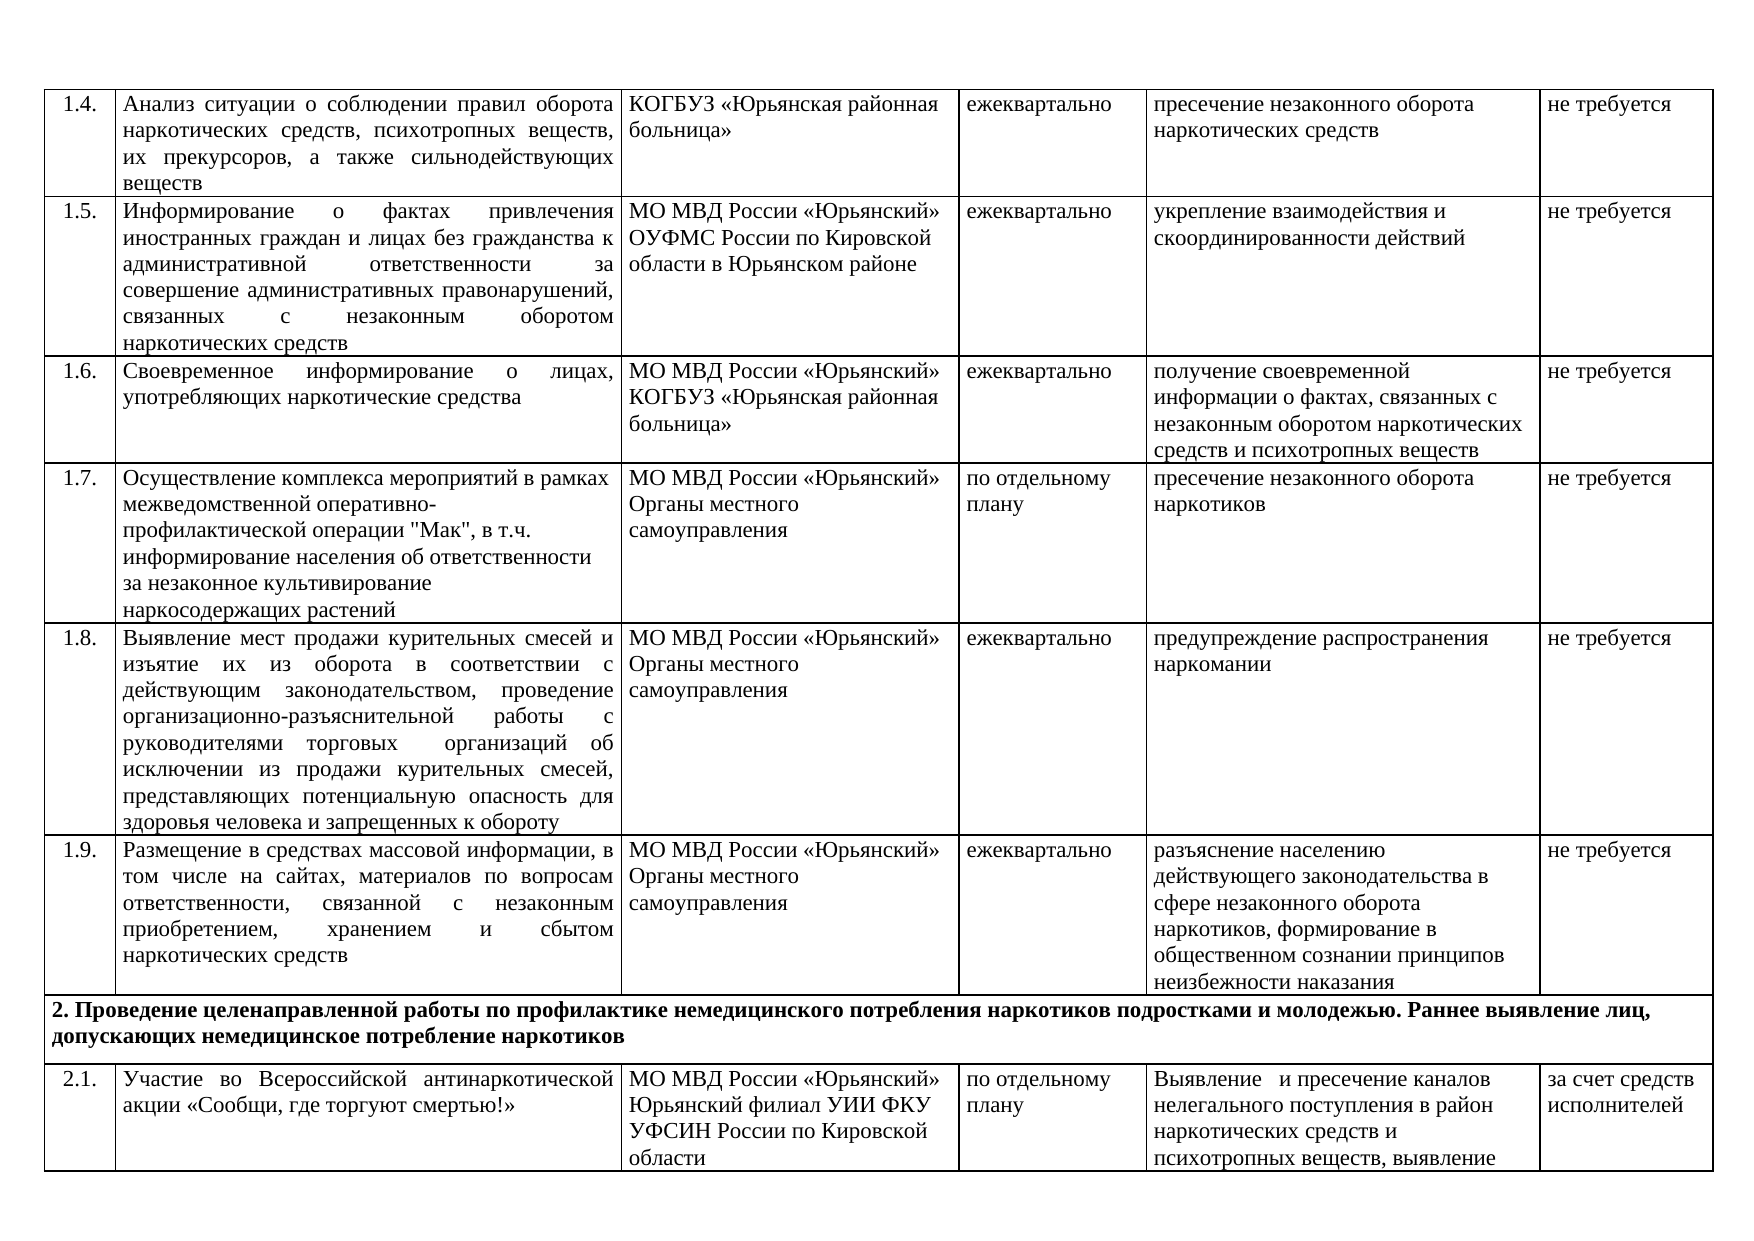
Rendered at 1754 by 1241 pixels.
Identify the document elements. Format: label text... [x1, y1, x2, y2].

table_cell предупреждение распространения наркомании [1147, 624, 1539, 834]
table_cell пресечение незаконного оборота наркотиков [1147, 464, 1539, 622]
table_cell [622, 1065, 958, 1170]
table_cell 1.6. [45, 357, 115, 462]
table_cell ежеквартально [960, 624, 1146, 834]
table_cell КОГБУЗ «Юрьянская районная больница» [622, 90, 958, 196]
table_cell не требуется [1541, 197, 1712, 355]
table_cell Осуществление комплекса мероприятий в рамках межведомственной оперативно-профилактической операции "Мак", в т.ч. информирование населения об ответственности за незаконное культивирование наркосодержащих растений [116, 464, 621, 622]
table_cell 2. Проведение целенаправленной работы по профилактике немедицинского потребления наркотиков подростками и молодежью. Раннее выявление лиц, допускающих немедицинское потребление наркотиков [45, 996, 1712, 1063]
table_cell 1.7. [45, 464, 115, 622]
table_cell МО МВД России «Юрьянский» Органы местного самоуправления [622, 464, 958, 622]
table_cell не требуется [1541, 90, 1712, 196]
table_cell по отдельному плану [960, 1065, 1146, 1170]
table_cell МО МВД России «Юрьянский» КОГБУЗ «Юрьянская районная больница» [622, 357, 958, 462]
table_cell укрепление взаимодействия и скоординированности действий [1147, 197, 1539, 355]
table_cell МО МВД России «Юрьянский» ОУФМС России по Кировской области в Юрьянском районе [622, 197, 958, 355]
table_cell по отдельному плану [960, 464, 1146, 622]
table_cell не требуется [1541, 624, 1712, 834]
table_cell МО МВД России «Юрьянский» Органы местного самоуправления [622, 624, 958, 834]
table_cell ежеквартально [960, 357, 1146, 462]
table_cell не требуется [1541, 464, 1712, 622]
table_cell Выявление мест продажи курительных смесей и изъятие их из оборота в соответствии с действующим законодательством, проведение организационно-разъяснительной работы с руководителями торговых организаций об исключении из продажи курительных смесей, представляющих потенциальную опасность для здоровья человека и запрещенных к обороту [116, 624, 621, 834]
table_cell ежеквартально [960, 836, 1146, 994]
table_cell ежеквартально [960, 90, 1146, 196]
table_cell ежеквартально [960, 197, 1146, 355]
table_cell не требуется [1541, 357, 1712, 462]
table_cell 1.5. [45, 197, 115, 355]
table_cell Информирование о фактах привлечения иностранных граждан и лицах без гражданства к административной ответственности за совершение административных правонарушений, связанных с незаконным оборотом наркотических средств [116, 197, 621, 355]
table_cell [116, 1065, 621, 1170]
table_cell получение своевременной информации о фактах, связанных с незаконным оборотом наркотических средств и психотропных веществ [1147, 357, 1539, 462]
table_cell 1.8. [45, 624, 115, 834]
table_cell не требуется [1541, 836, 1712, 994]
table_cell Анализ ситуации о соблюдении правил оборота наркотических средств, психотропных веществ, их прекурсоров, а также сильнодействующих веществ [116, 90, 621, 196]
table_cell 1.9. [45, 836, 115, 994]
table_cell Своевременное информирование о лицах, употребляющих наркотические средства [116, 357, 621, 462]
table_cell 2.1. [45, 1065, 115, 1170]
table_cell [1147, 1065, 1539, 1170]
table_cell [1541, 1065, 1712, 1170]
table_cell пресечение незаконного оборота наркотических средств [1147, 90, 1539, 196]
table_cell разъяснение населению действующего законодательства в сфере незаконного оборота наркотиков, формирование в общественном сознании принципов неизбежности наказания [1147, 836, 1539, 994]
table_cell 1.4. [45, 90, 115, 196]
table_cell Размещение в средствах массовой информации, в том числе на сайтах, материалов по вопросам ответственности, связанной с незаконным приобретением, хранением и сбытом наркотических средств [116, 836, 621, 994]
table_cell МО МВД России «Юрьянский» Органы местного самоуправления [622, 836, 958, 994]
